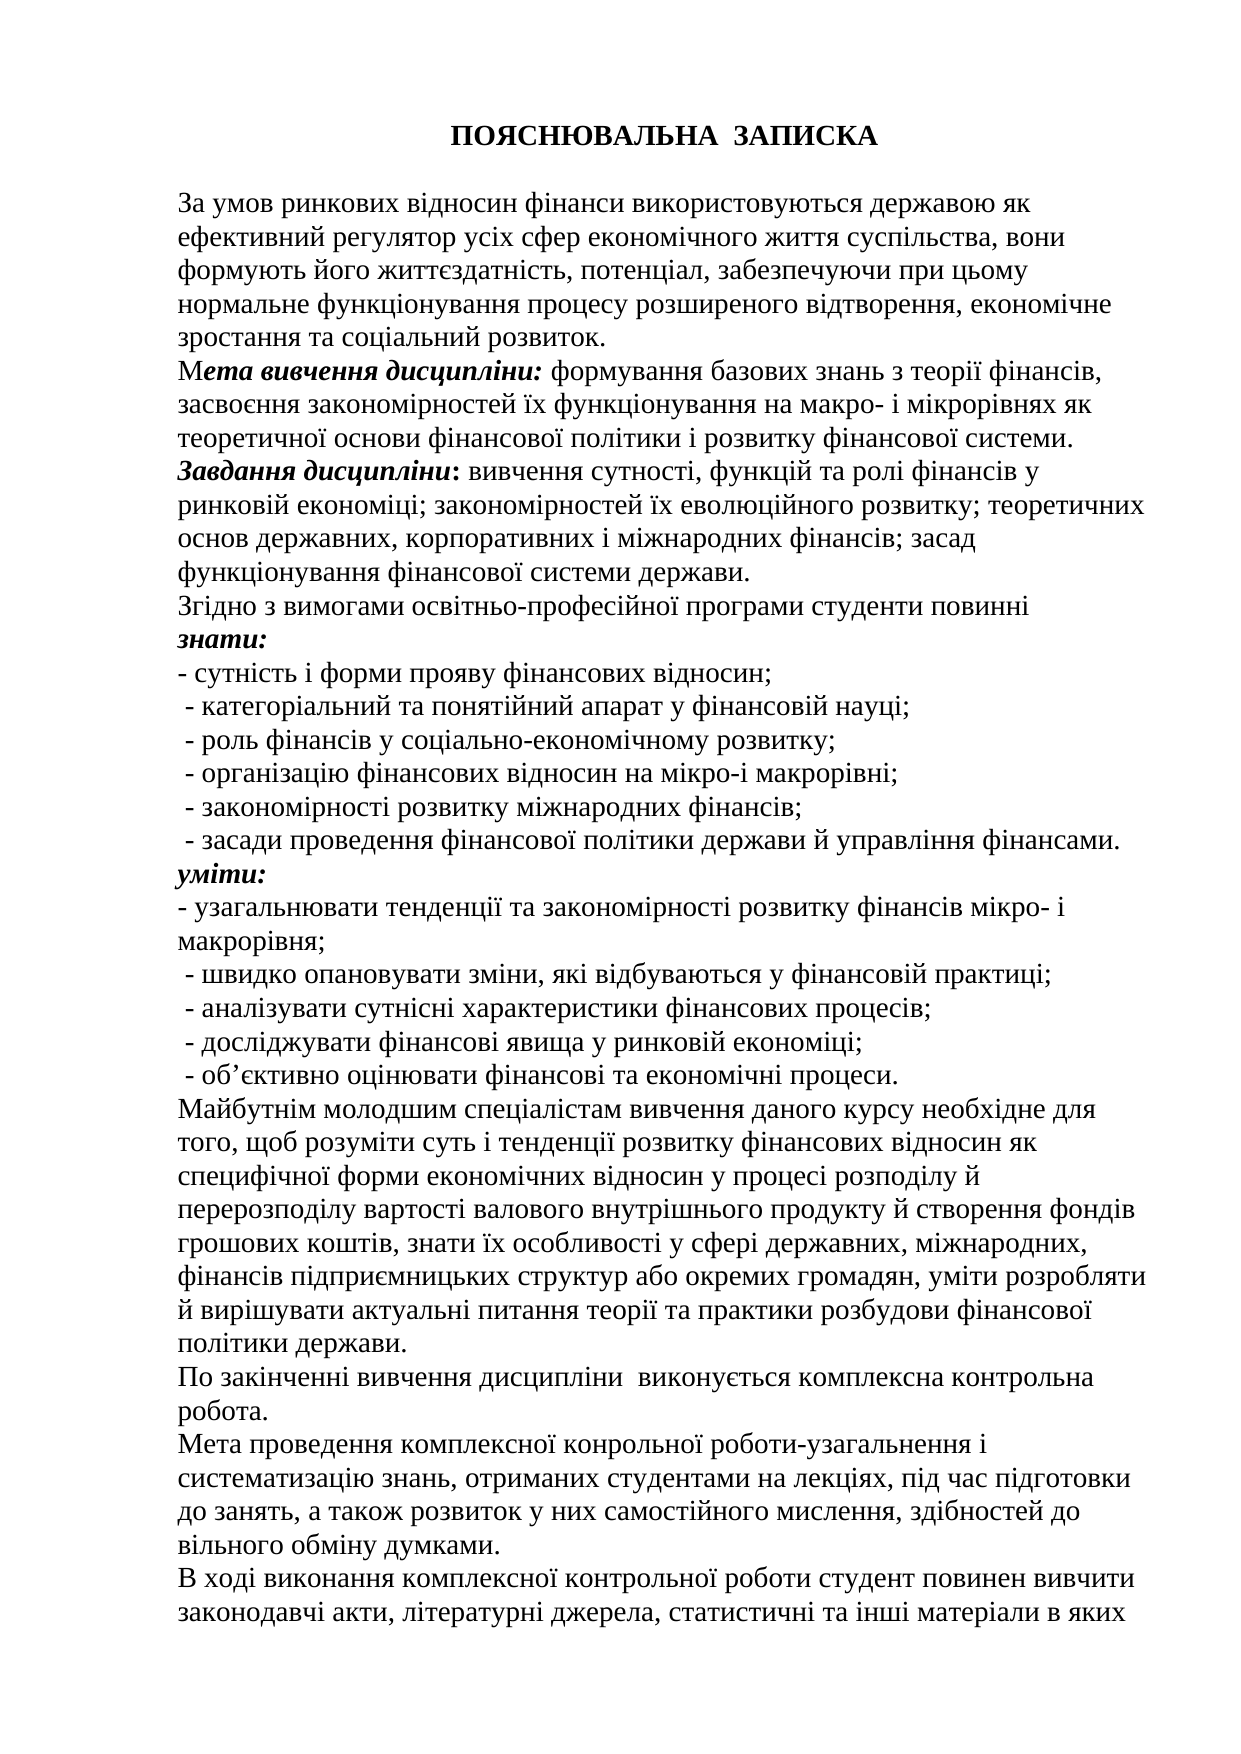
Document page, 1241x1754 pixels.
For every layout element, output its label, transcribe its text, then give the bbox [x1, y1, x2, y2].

text знати: [177, 621, 1152, 655]
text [177, 1560, 1152, 1627]
text За умов ринкових відносин фінанси використовуються державою як ефективний регулятор усіх сфер економічного життя суспільства, вони формують його життєздатність, потенціал, забезпечуючи при цьому нормальне функціонування процесу розширеного відтворення, економічне зростання та соціальний розвиток. [177, 185, 1152, 353]
text - сутність і форми прояву фінансових відносин; [177, 655, 1152, 688]
text Майбутнім молодшим спеціалістам вивчення даного курсу необхідне для того, щоб розуміти суть і тенденції розвитку фінансових відносин як специфічної форми економічних відносин у процесі розподілу й перерозподілу вартості валового внутрішнього продукту й створення фондів грошових коштів, знати їх особливості у сфері державних, міжнародних, фінансів підприємницьких структур або окремих громадян, уміти розробляти й вирішувати актуальні питання теорії та практики розбудови фінансової політики держави. [177, 1091, 1152, 1359]
text ПОЯСНЮВАЛЬНА ЗАПИСКА [177, 118, 1152, 152]
text Мета вивчення дисципліни: формування базових знань з теорії фінансів, засвоєння закономірностей їх функціонування на макро- і мікрорівнях як теоретичної основи фінансової політики і розвитку фінансової системи. [177, 353, 1152, 453]
text - об’єктивно оцінювати фінансові та економічні процеси. [177, 1057, 1152, 1091]
text уміти: [177, 856, 1152, 889]
text Згідно з вимогами освітньо-професійної програми студенти повинні [177, 588, 1152, 621]
text - засади проведення фінансової політики держави й управління фінансами. [177, 822, 1152, 856]
text - організацію фінансових відносин на мікро-і макрорівні; [177, 755, 1152, 789]
text - закономірності розвитку міжнародних фінансів; [177, 789, 1152, 822]
text - швидко опановувати зміни, які відбуваються у фінансовій практиці; [177, 957, 1152, 990]
text - досліджувати фінансові явища у ринковій економіці; [177, 1024, 1152, 1057]
text - узагальнювати тенденції та закономірності розвитку фінансів мікро- і макрорівня; [177, 889, 1152, 957]
text - аналізувати сутнісні характеристики фінансових процесів; [177, 990, 1152, 1024]
text - категоріальний та понятійний апарат у фінансовій науці; [177, 688, 1152, 722]
text - роль фінансів у соціально-економічному розвитку; [177, 722, 1152, 755]
text По закінченні вивчення дисципліни виконується комплексна контрольна робота. [177, 1359, 1152, 1426]
text Завдання дисципліни: вивчення сутності, функцій та ролі фінансів у ринковій економіці; закономірностей їх еволюційного розвитку; теоретичних основ державних, корпоративних і міжнародних фінансів; засад функціонування фінансової системи держави. [177, 453, 1152, 588]
text Мета проведення комплексної конрольної роботи-узагальнення і систематизацію знань, отриманих студентами на лекціях, під час підготовки до занять, а також розвиток у них самостійного мислення, здібностей до вільного обміну думками. [177, 1426, 1152, 1560]
